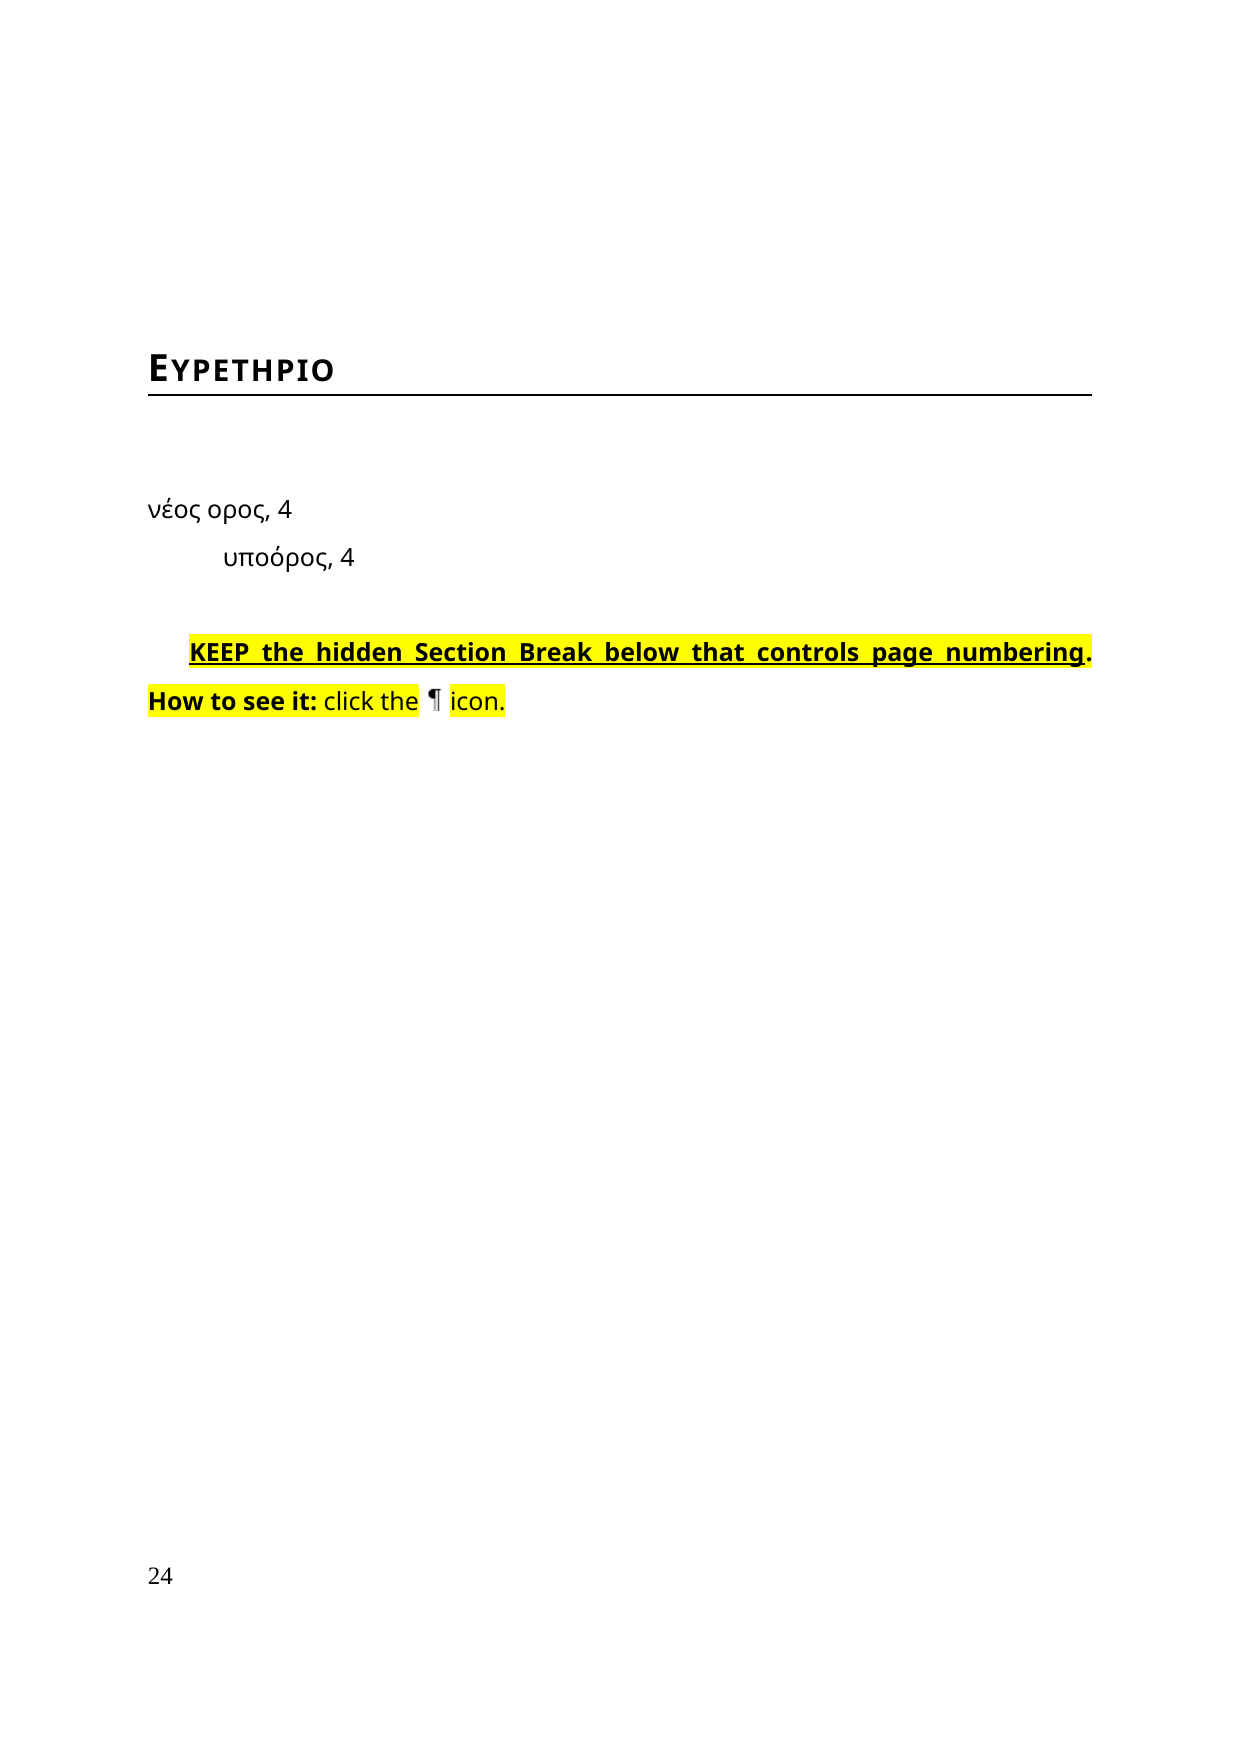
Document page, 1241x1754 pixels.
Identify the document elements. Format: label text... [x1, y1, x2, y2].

subtitle Ευρετηριο [148, 341, 1092, 394]
text υποόρος, 4 [148, 539, 1092, 573]
text νέος ορος, 4 [148, 492, 1092, 526]
picture [418, 682, 450, 711]
text KEEP the hidden Section Break below that controls page numbering. How to see it: click theicon. [148, 634, 1092, 717]
